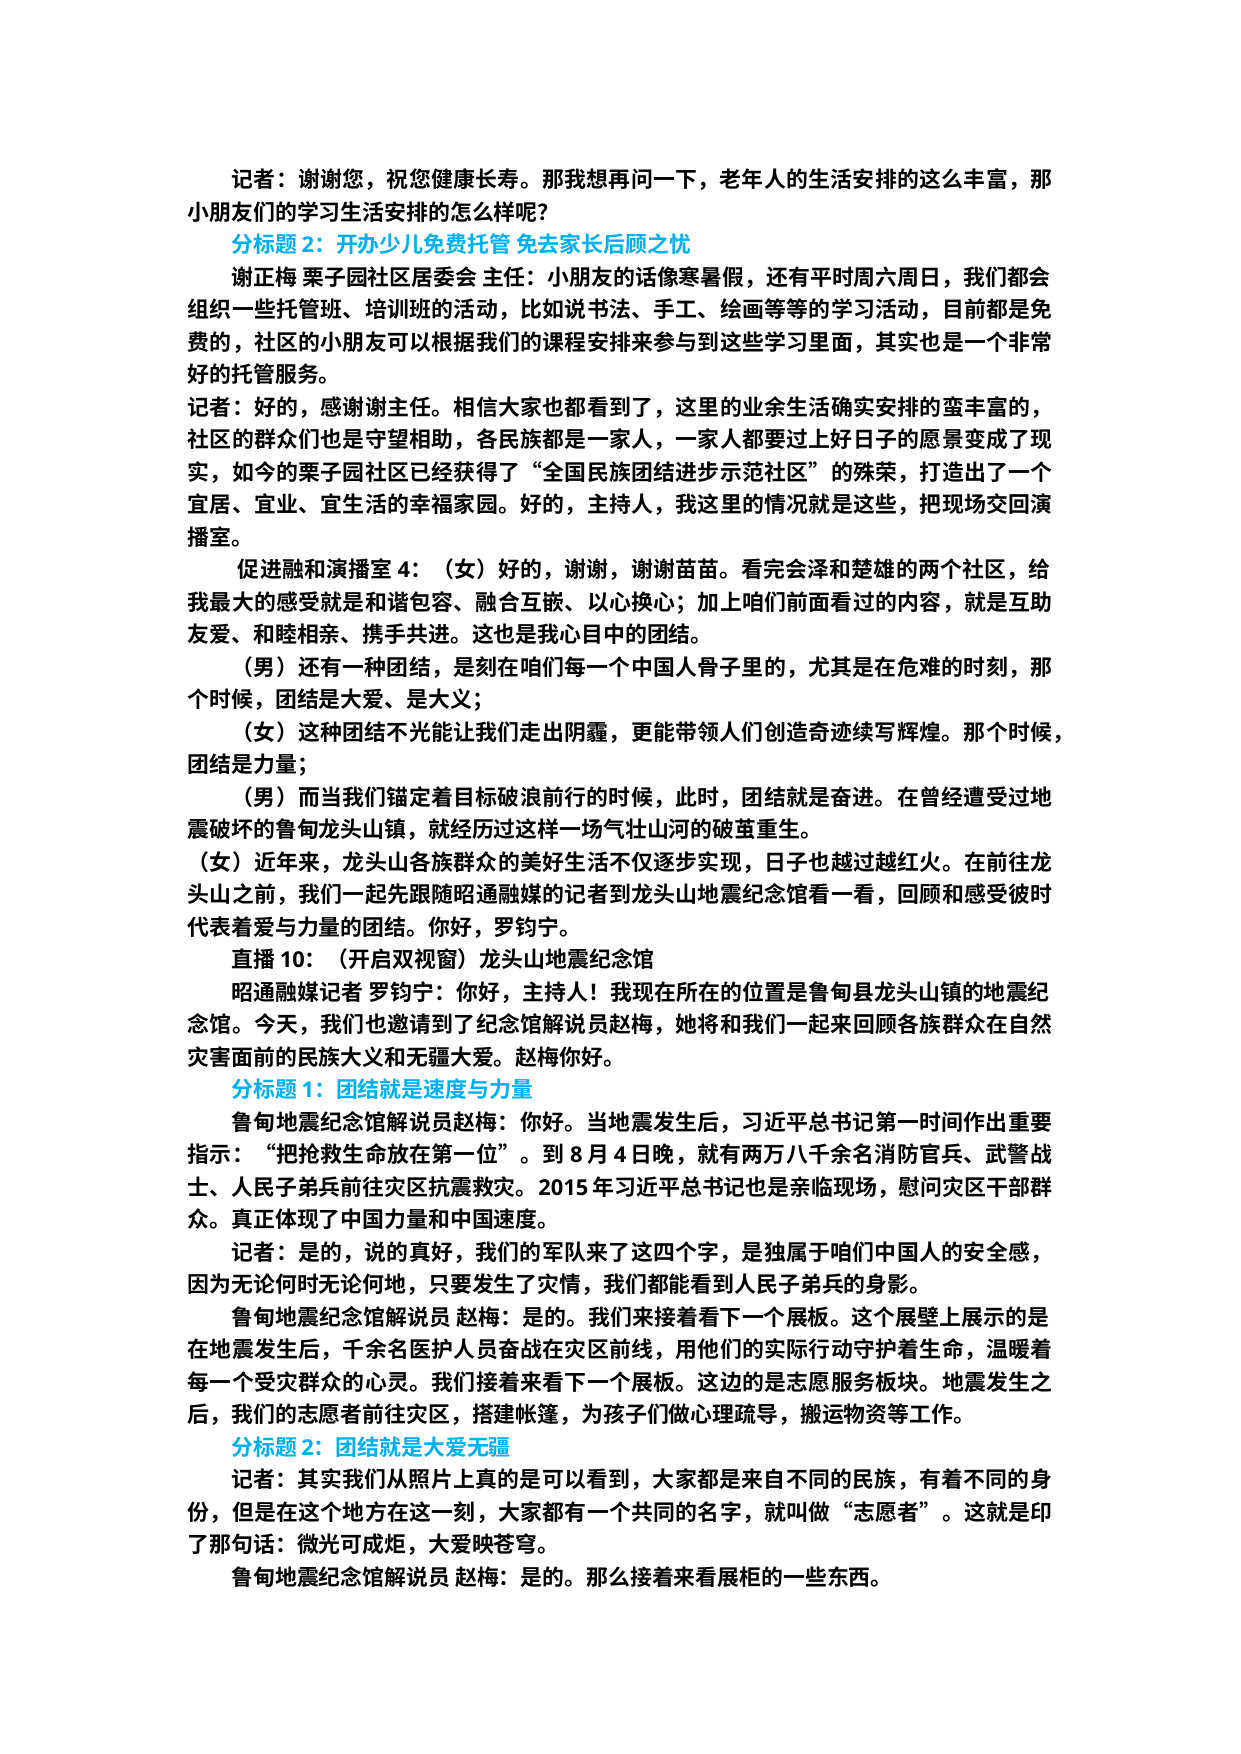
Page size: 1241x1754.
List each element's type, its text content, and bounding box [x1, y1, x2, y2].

text （男）而当我们锚定着目标破浪前行的时候，此时，团结就是奋进。在曾经遭受过地震破坏的鲁甸龙头山镇，就经历过这样一场气壮山河的破茧重生。 [187, 779, 1053, 844]
text 记者：好的，感谢谢主任。相信大家也都看到了，这里的业余生活确实安排的蛮丰富的，社区的群众们也是守望相助，各民族都是一家人，一家人都要过上好日子的愿景变成了现实，如今的栗子园社区已经获得了“全国民族团结进步示范社区”的殊荣，打造出了一个宜居、宜业、宜生活的幸福家园。好的，主持人，我这里的情况就是这些，把现场交回演播室。 [187, 389, 1053, 552]
text （男）还有一种团结，是刻在咱们每一个中国人骨子里的，尤其是在危难的时刻，那个时候，团结是大爱、是大义； [187, 649, 1053, 714]
text 分标题2：开办少儿免费托管 免去家长后顾之忧 [187, 227, 1053, 259]
text 分标题2：团结就是大爱无疆 [187, 1429, 1053, 1462]
text 昭通融媒记者 罗钧宁：你好，主持人！我现在所在的位置是鲁甸县龙头山镇的地震纪念馆。今天，我们也邀请到了纪念馆解说员赵梅，她将和我们一起来回顾各族群众在自然灾害面前的民族大义和无疆大爱。赵梅你好。 [187, 974, 1053, 1072]
text 促进融和演播室4：（女）好的，谢谢，谢谢苗苗。看完会泽和楚雄的两个社区，给我最大的感受就是和谐包容、融合互嵌、以心换心；加上咱们前面看过的内容，就是互助友爱、和睦相亲、携手共进。这也是我心目中的团结。 [187, 552, 1053, 649]
text 鲁甸地震纪念馆解说员 赵梅：是的。我们来接着看下一个展板。这个展壁上展示的是在地震发生后，千余名医护人员奋战在灾区前线，用他们的实际行动守护着生命，温暖着每一个受灾群众的心灵。我们接着来看下一个展板。这边的是志愿服务板块。地震发生之后，我们的志愿者前往灾区，搭建帐篷，为孩子们做心理疏导，搬运物资等工作。 [187, 1299, 1053, 1429]
text 直播10：（开启双视窗）龙头山地震纪念馆 [187, 942, 1053, 974]
text 鲁甸地震纪念馆解说员赵梅：你好。当地震发生后，习近平总书记第一时间作出重要指示：“把抢救生命放在第一位”。到8月4日晚，就有两万八千余名消防官兵、武警战士、人民子弟兵前往灾区抗震救灾。2015年习近平总书记也是亲临现场，慰问灾区干部群众。真正体现了中国力量和中国速度。 [187, 1104, 1053, 1234]
text 记者：其实我们从照片上真的是可以看到，大家都是来自不同的民族，有着不同的身份，但是在这个地方在这一刻，大家都有一个共同的名字，就叫做“志愿者”。这就是印了那句话：微光可成炬，大爱映苍穹。 [187, 1462, 1053, 1559]
text （女）这种团结不光能让我们走出阴霾，更能带领人们创造奇迹续写辉煌。那个时候，团结是力量； [187, 714, 1053, 779]
text 鲁甸地震纪念馆解说员 赵梅：是的。那么接着来看展柜的一些东西。 [187, 1559, 1053, 1592]
text 分标题1：团结就是速度与力量 [187, 1072, 1053, 1104]
text （女）近年来，龙头山各族群众的美好生活不仅逐步实现，日子也越过越红火。在前往龙头山之前，我们一起先跟随昭通融媒的记者到龙头山地震纪念馆看一看，回顾和感受彼时代表着爱与力量的团结。你好，罗钧宁。 [187, 844, 1053, 942]
text 记者：谢谢您，祝您健康长寿。那我想再问一下，老年人的生活安排的这么丰富，那小朋友们的学习生活安排的怎么样呢？ [187, 162, 1053, 227]
text 记者：是的，说的真好，我们的军队来了这四个字，是独属于咱们中国人的安全感，因为无论何时无论何地，只要发生了灾情，我们都能看到人民子弟兵的身影。 [187, 1234, 1053, 1299]
text 谢正梅 栗子园社区居委会 主任：小朋友的话像寒暑假，还有平时周六周日，我们都会组织一些托管班、培训班的活动，比如说书法、手工、绘画等等的学习活动，目前都是免费的，社区的小朋友可以根据我们的课程安排来参与到这些学习里面，其实也是一个非常好的托管服务。 [187, 259, 1053, 389]
